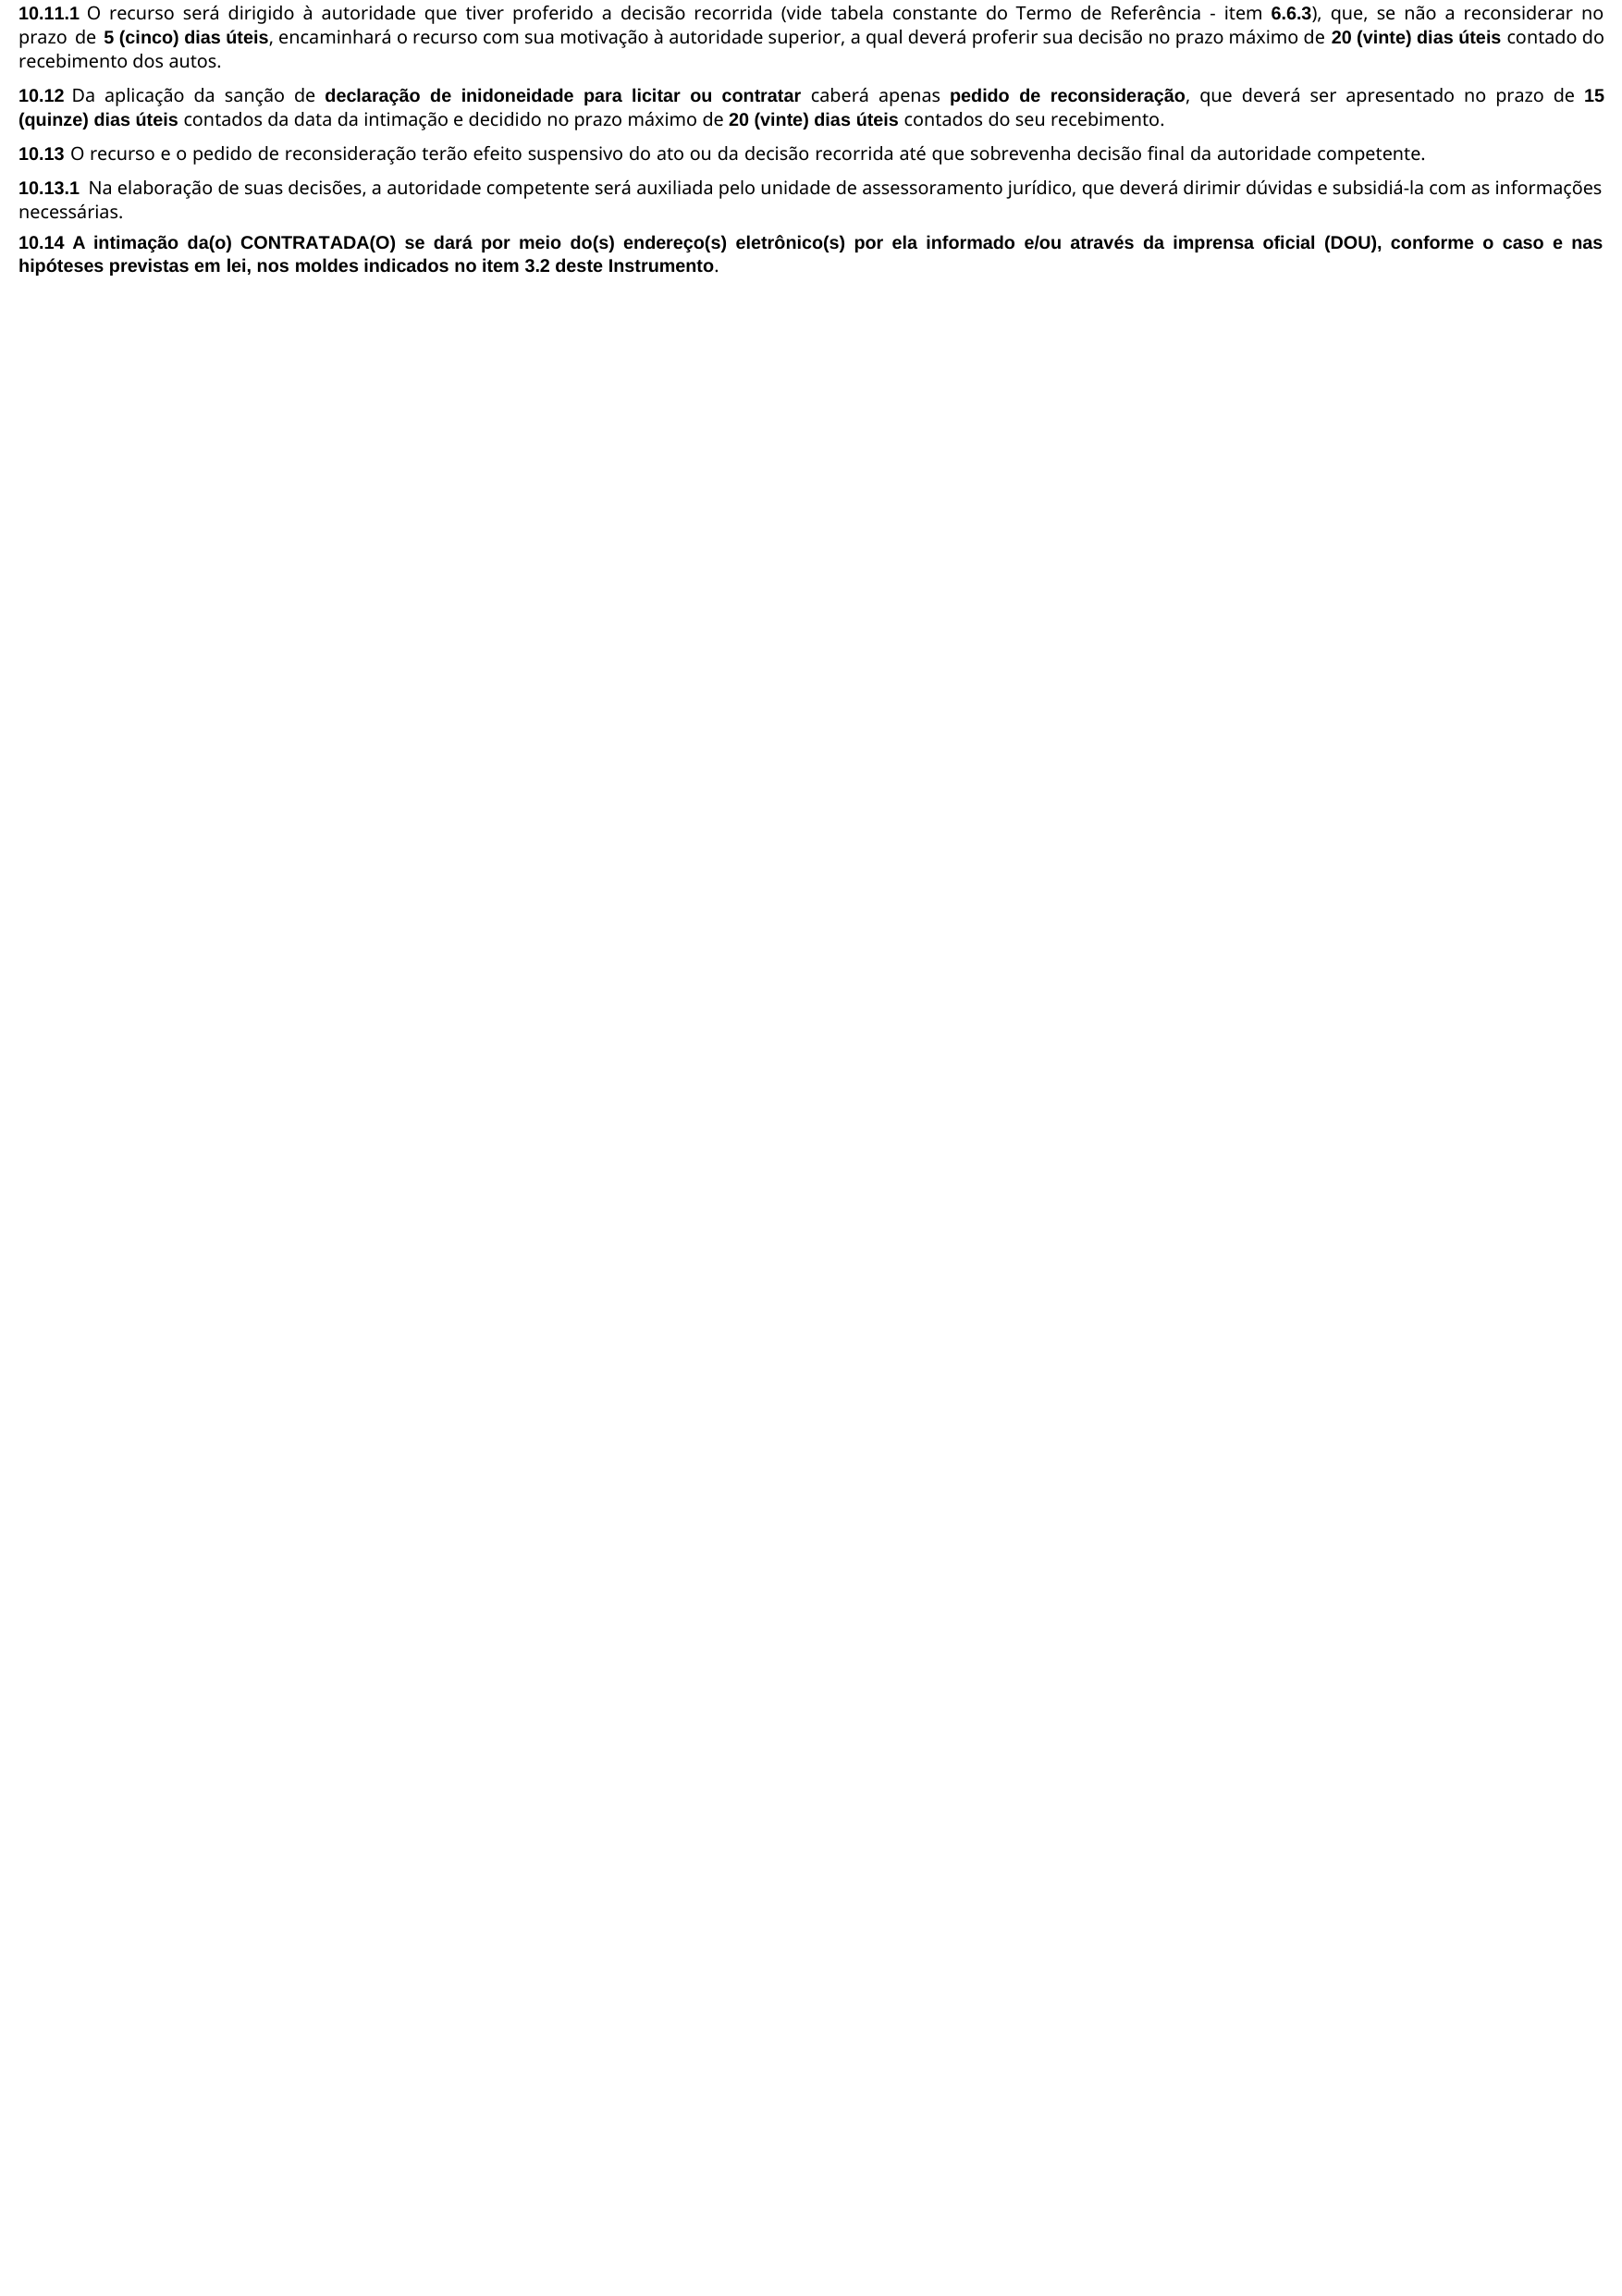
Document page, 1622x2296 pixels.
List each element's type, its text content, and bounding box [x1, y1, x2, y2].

list Da aplicação da sanção de declaração de inidoneidade para licitar ou contratar caberá apenas pedido de reconsideração, que deverá ser apresentado no prazo de 15 (quinze) dias úteis contados da data da intimação e decidido no prazo máximo de 20 (vinte) dias úteis contados do seu recebimento. [18, 82, 1604, 131]
list O recurso e o pedido de reconsideração terão efeito suspensivo do ato ou da decisão recorrida até que sobrevenha decisão final da autoridade competente. [18, 141, 1622, 166]
list Na elaboração de suas decisões, a autoridade competente será auxiliada pelo unidade de assessoramento jurídico, que deverá dirimir dúvidas e subsidiá-la com as informações necessárias. [18, 175, 1604, 224]
list O recurso será dirigido à autoridade que tiver proferido a decisão recorrida (vide tabela constante do Termo de Referência - item 6.6.3), que, se não a reconsiderar no prazo de 5 (cinco) dias úteis, encaminhará o recurso com sua motivação à autoridade superior, a qual deverá proferir sua decisão no prazo máximo de 20 (vinte) dias úteis contado do recebimento dos autos. [18, 0, 1604, 73]
subtitle A intimação da(o) CONTRATADA(O) se dará por meio do(s) endereço(s) eletrônico(s) por ela informado e/ou através da imprensa oficial (DOU), conforme o caso e nas hipóteses previstas em lei, nos moldes indicados no item 3.2 deste Instrumento. [18, 233, 1604, 278]
